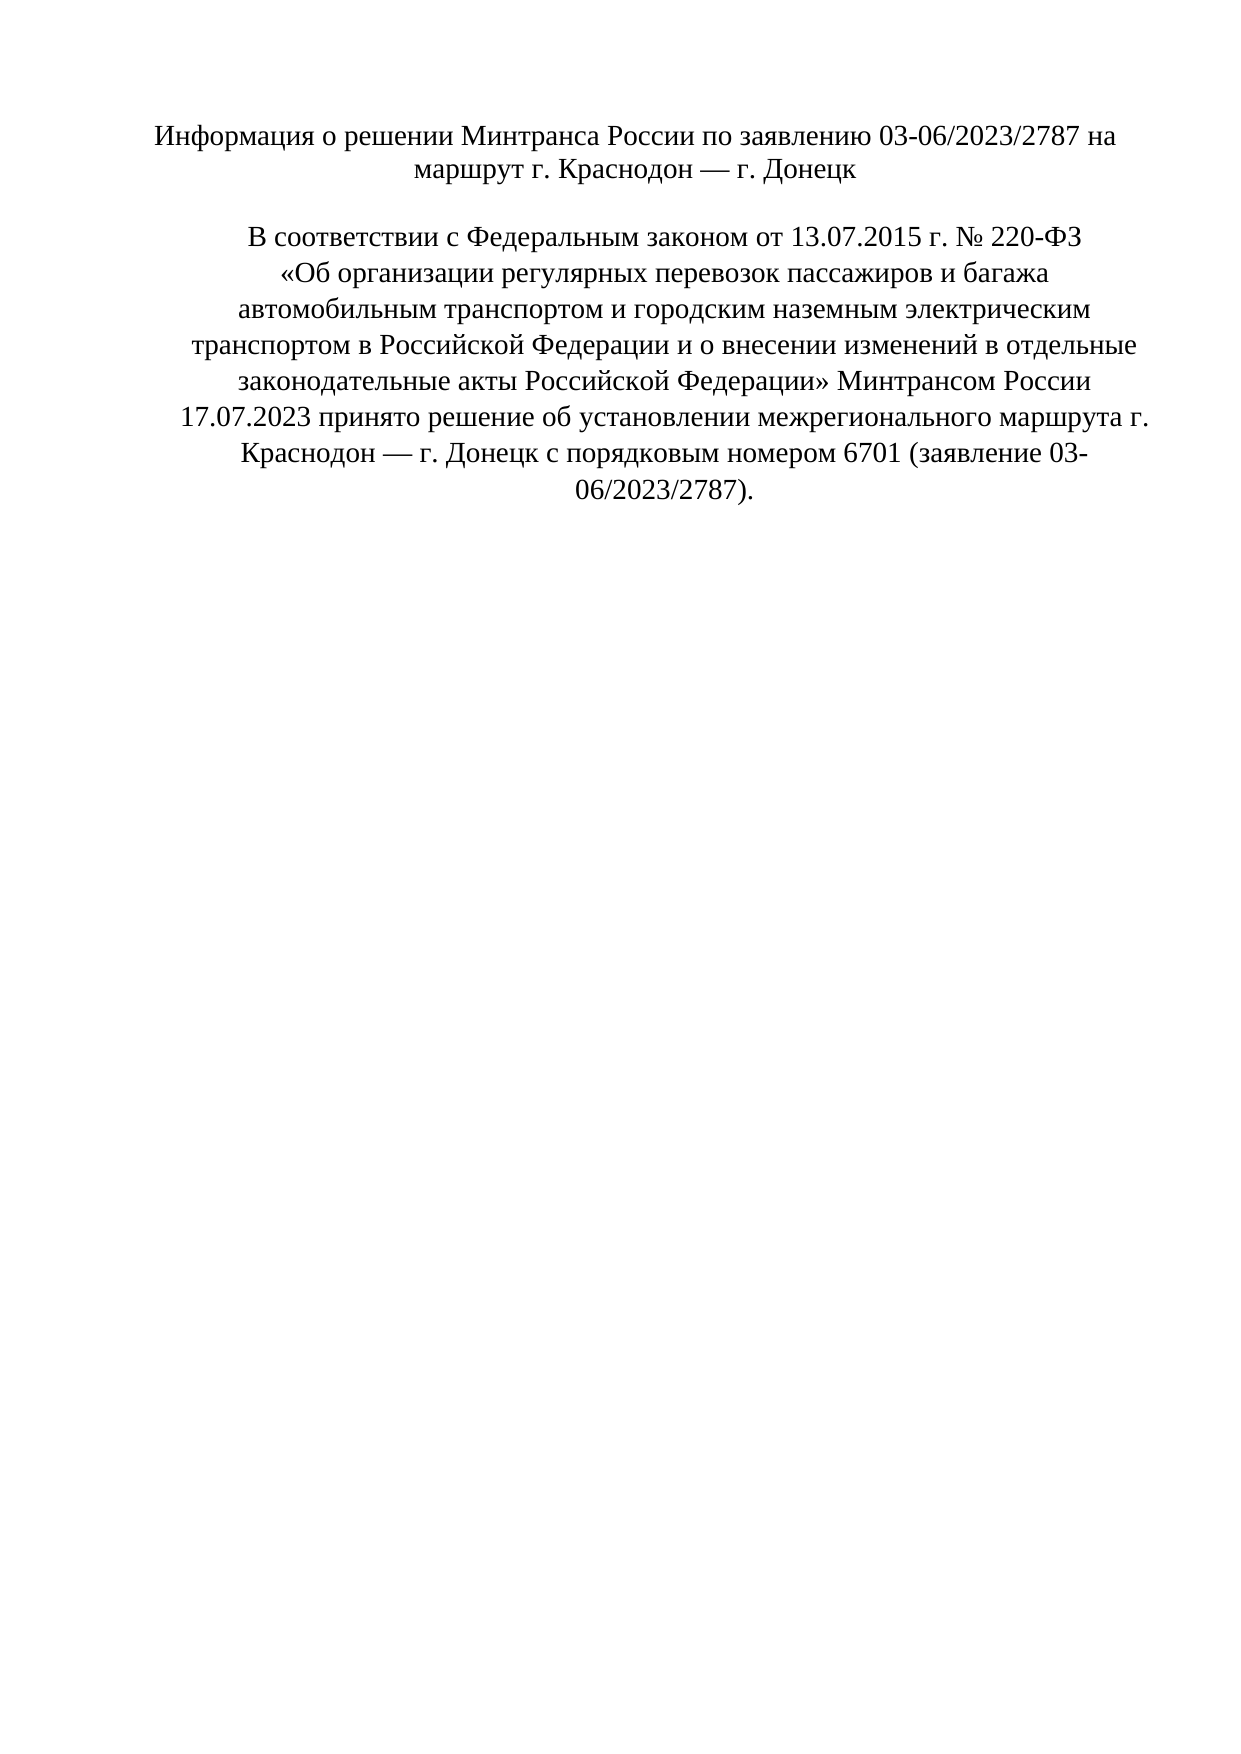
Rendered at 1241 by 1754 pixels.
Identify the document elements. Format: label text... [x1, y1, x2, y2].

text Информация о решении Минтранса России по заявлению 03-06/2023/2787 на маршрут г. Краснодон — г. Донецк [118, 118, 1152, 185]
text В соответствии с Федеральным законом от 13.07.2015 г. № 220-ФЗ «Об организации регулярных перевозок пассажиров и багажа автомобильным транспортом и городским наземным электрическим транспортом в Российской Федерации и о внесении изменений в отдельные законодательные акты Российской Федерации» Минтрансом России 17.07.2023 принято решение об установлении межрегионального маршрута г. Краснодон — г. Донецк с порядковым номером 6701 (заявление 03-06/2023/2787). [177, 219, 1152, 505]
